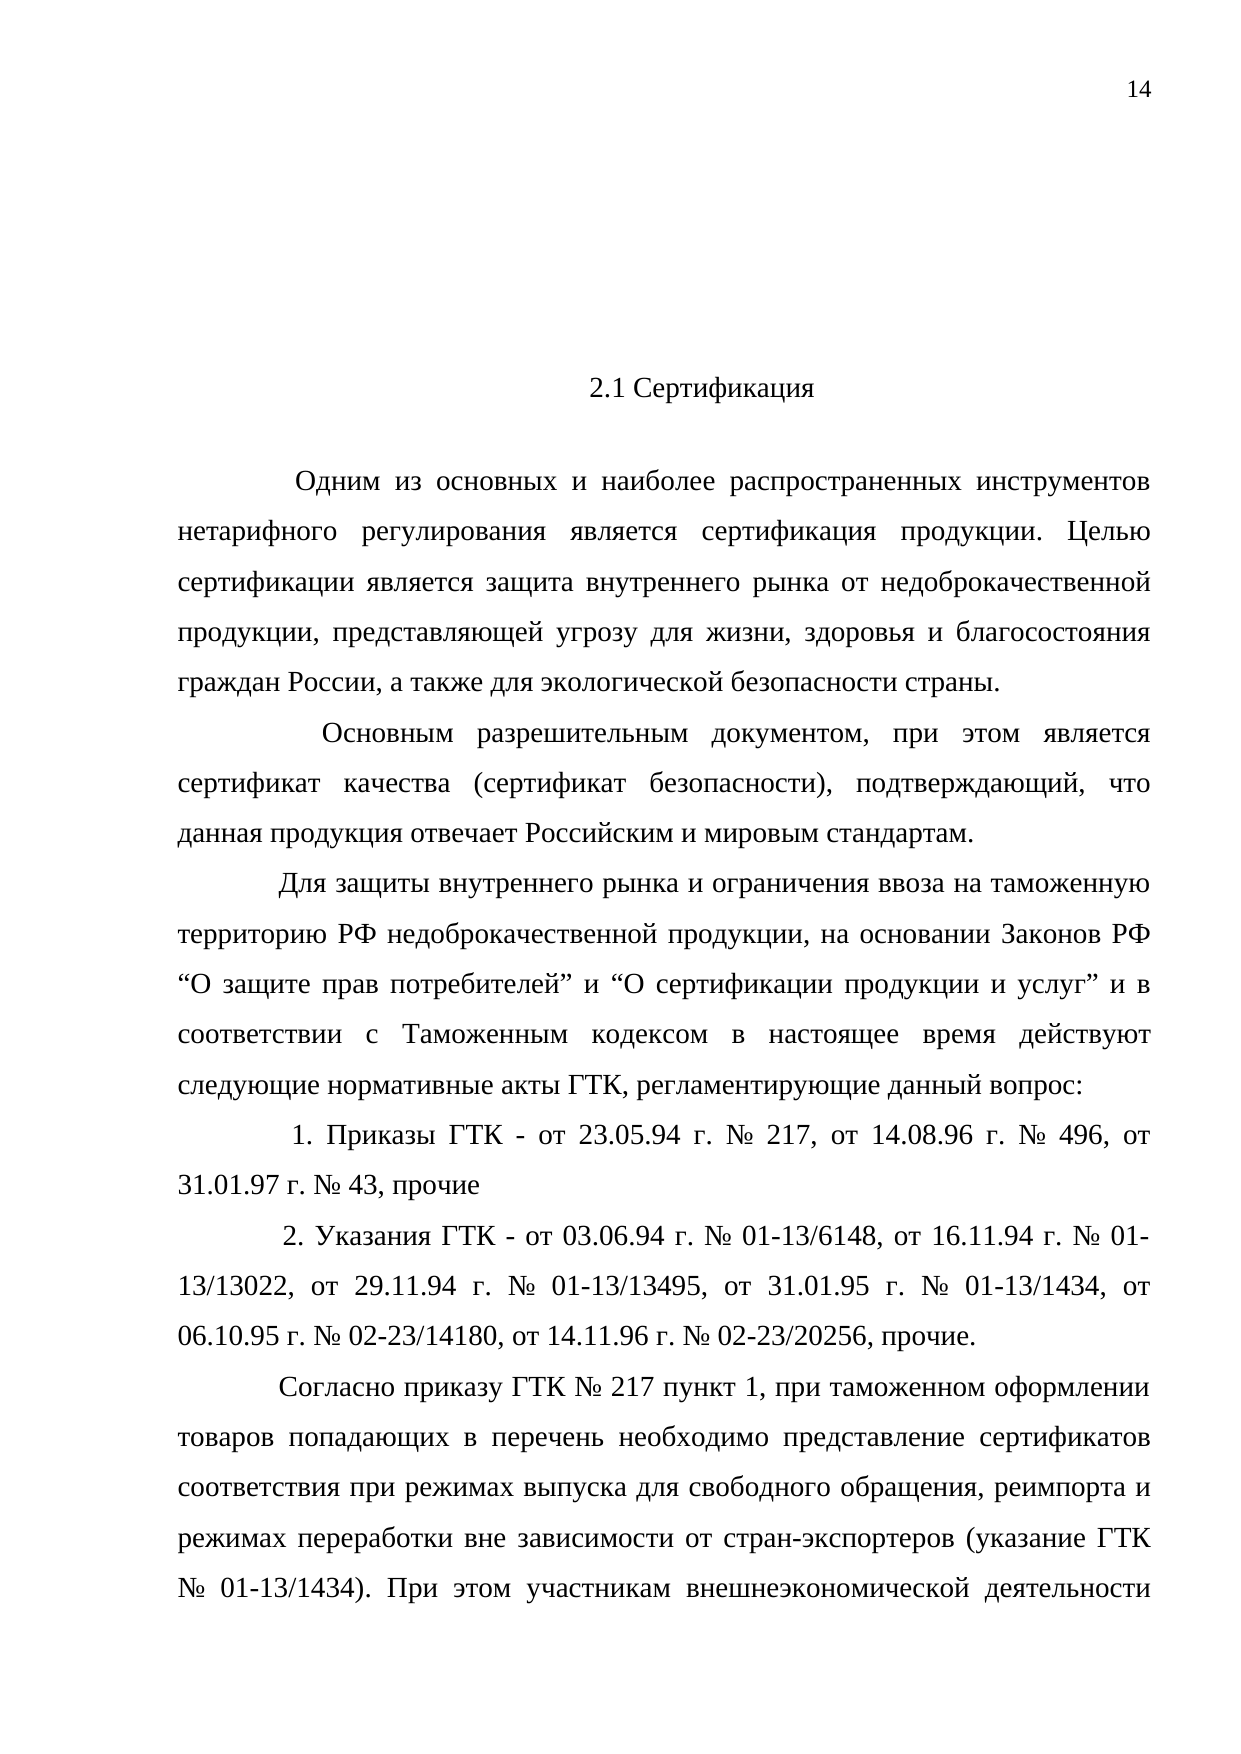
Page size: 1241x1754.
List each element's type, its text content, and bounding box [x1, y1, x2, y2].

text Основным разрешительным документом, при этом является сертификат качества (сертификат безопасности), подтверждающий, что данная продукция отвечает Российским и мировым стандартам. [177, 715, 1152, 849]
text Для защиты внутреннего рынка и ограничения ввоза на таможенную территорию РФ недоброкачественной продукции, на основании Законов РФ “О защите прав потребителей” и “О сертификации продукции и услуг” и в соответствии с Таможенным кодексом в настоящее время действуют следующие нормативные акты ГТК, регламентирующие данный вопрос: [177, 866, 1152, 1100]
text 2. Указания ГТК - от 03.06.94 г. № 01-13/6148, от 16.11.94 г. № 01-13/13022, от 29.11.94 г. № 01-13/13495, от 31.01.95 г. № 01-13/1434, от 06.10.95 г. № 02-23/14180, от 14.11.96 г. № 02-23/20256, прочие. [177, 1218, 1152, 1352]
text 2.1 Сертификация [177, 370, 1152, 403]
text Одним из основных и наиболее распространенных инструментов нетарифного регулирования является сертификация продукции. Целью сертификации является защита внутреннего рынка от недоброкачественной продукции, представляющей угрозу для жизни, здоровья и благосостояния граждан России, а также для экологической безопасности страны. [177, 463, 1152, 698]
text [177, 1369, 1152, 1603]
text 1. Приказы ГТК - от 23.05.94 г. № 217, от 14.08.96 г. № 496, от 31.01.97 г. № 43, прочие [177, 1117, 1152, 1201]
